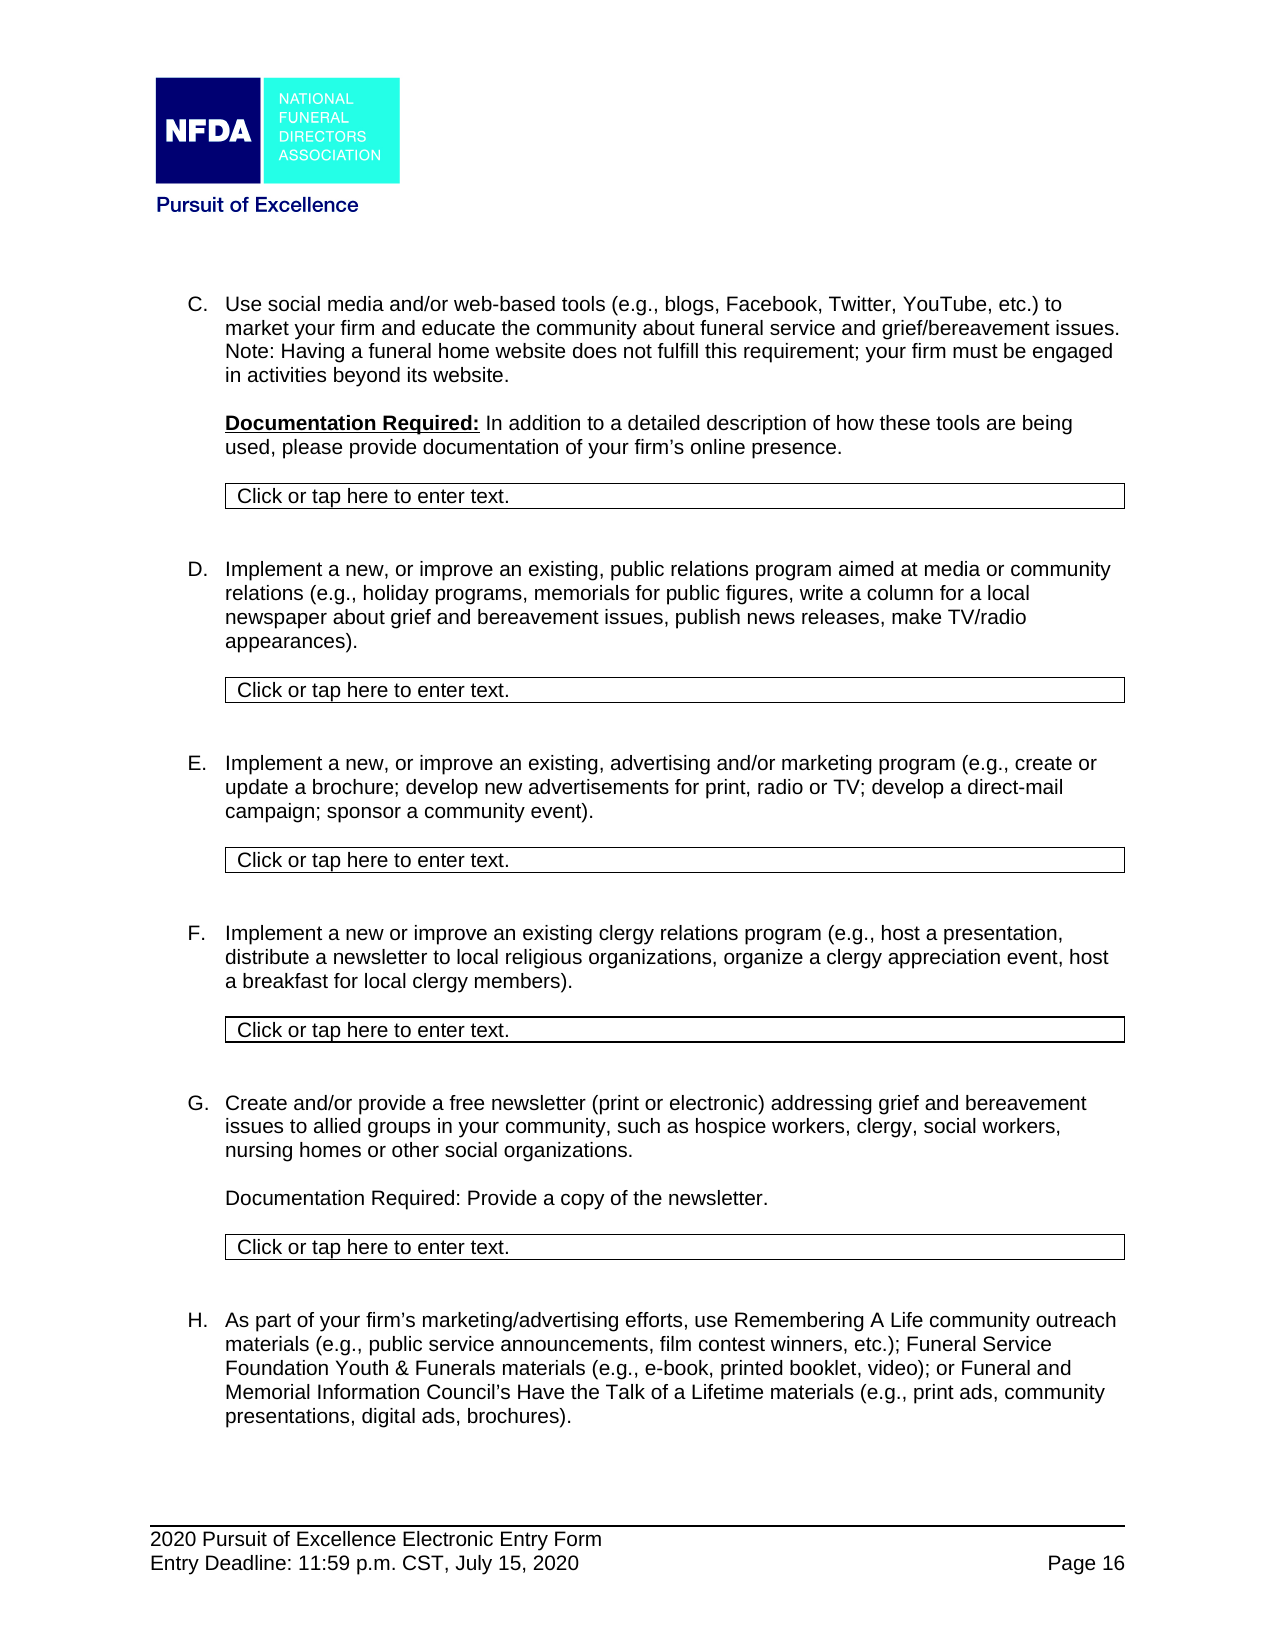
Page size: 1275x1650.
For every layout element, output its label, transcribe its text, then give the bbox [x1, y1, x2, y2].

list Use social media and/or web-based tools (e.g., blogs, Facebook, Twitter, YouTube, etc.) to market your firm and educate the community about funeral service and grief/bereavement issues. Note: Having a funeral home website does not fulfill this requirement; your firm must be engaged in activities beyond its website. [187, 291, 1125, 387]
list Documentation Required: Provide a copy of the newsletter. [225, 1186, 1125, 1210]
list Implement a new or improve an existing clergy relations program (e.g., host a presentation, distribute a newsletter to local religious organizations, organize a clergy appreciation event, host a breakfast for local clergy members). [187, 921, 1125, 992]
list Implement a new, or improve an existing, public relations program aimed at media or community relations (e.g., holiday programs, memorials for public figures, write a column for a local newspaper about grief and bereavement issues, publish news releases, make TV/radio appearances). [187, 557, 1125, 653]
list Create and/or provide a free newsletter (print or electronic) addressing grief and bereavement issues to allied groups in your community, such as hospice workers, clergy, social workers, nursing homes or other social organizations. [187, 1090, 1125, 1162]
picture [150, 75, 403, 220]
list Documentation Required: In addition to a detailed description of how these tools are being used, please provide documentation of your firm’s online presence. [225, 411, 1125, 459]
list Implement a new, or improve an existing, advertising and/or marketing program (e.g., create or update a brochure; develop new advertisements for print, radio or TV; develop a direct-mail campaign; sponsor a community event). [187, 751, 1125, 823]
list As part of your firm’s marketing/advertising efforts, use Remembering A Life community outreach materials (e.g., public service announcements, film contest winners, etc.); Funeral Service Foundation Youth & Funerals materials (e.g., e-book, printed booklet, video); or Funeral and Memorial Information Council’s Have the Talk of a Lifetime materials (e.g., print ads, community presentations, digital ads, brochures). [187, 1308, 1125, 1428]
